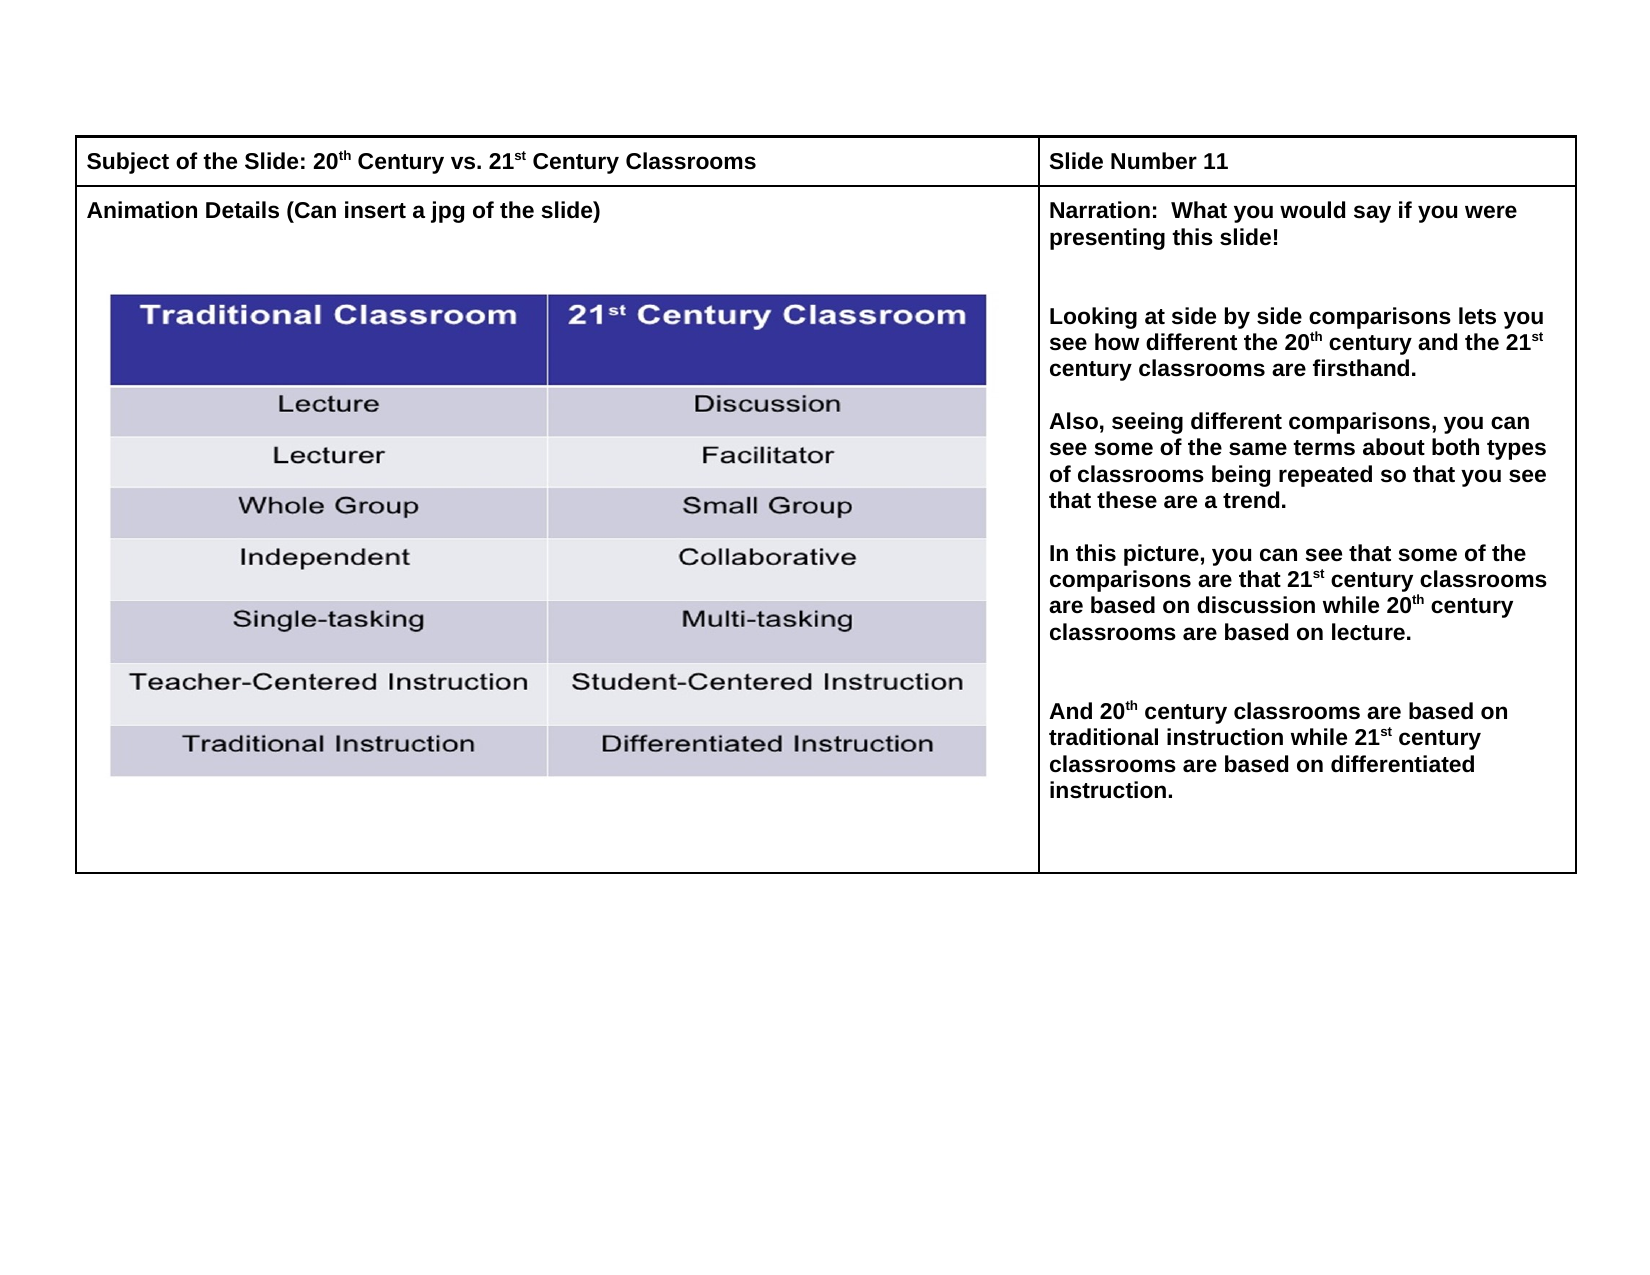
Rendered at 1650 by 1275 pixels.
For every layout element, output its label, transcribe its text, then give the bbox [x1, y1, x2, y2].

picture [86, 276, 1010, 796]
table_cell Narration: What you would say if you were presenting this slide! Looking at side by side comparisons lets you see how different the 20th century and the 21st century classrooms are firsthand. Also, seeing different comparisons, you can see some of the same terms about both types of classrooms being repeated so that you see that these are a trend. In this picture, you can see that some of the comparisons are that 21st century classrooms are based on discussion while 20th century classrooms are based on lecture. And 20th century classrooms are based on traditional instruction while 21st century classrooms are based on differentiated instruction. [1040, 187, 1575, 872]
table_cell Animation Details (Can insert a jpg of the slide) [77, 187, 1038, 872]
table_header Subject of the Slide: 20th Century vs. 21st Century Classrooms [77, 138, 1038, 185]
table_header Slide Number 11 [1040, 138, 1575, 185]
